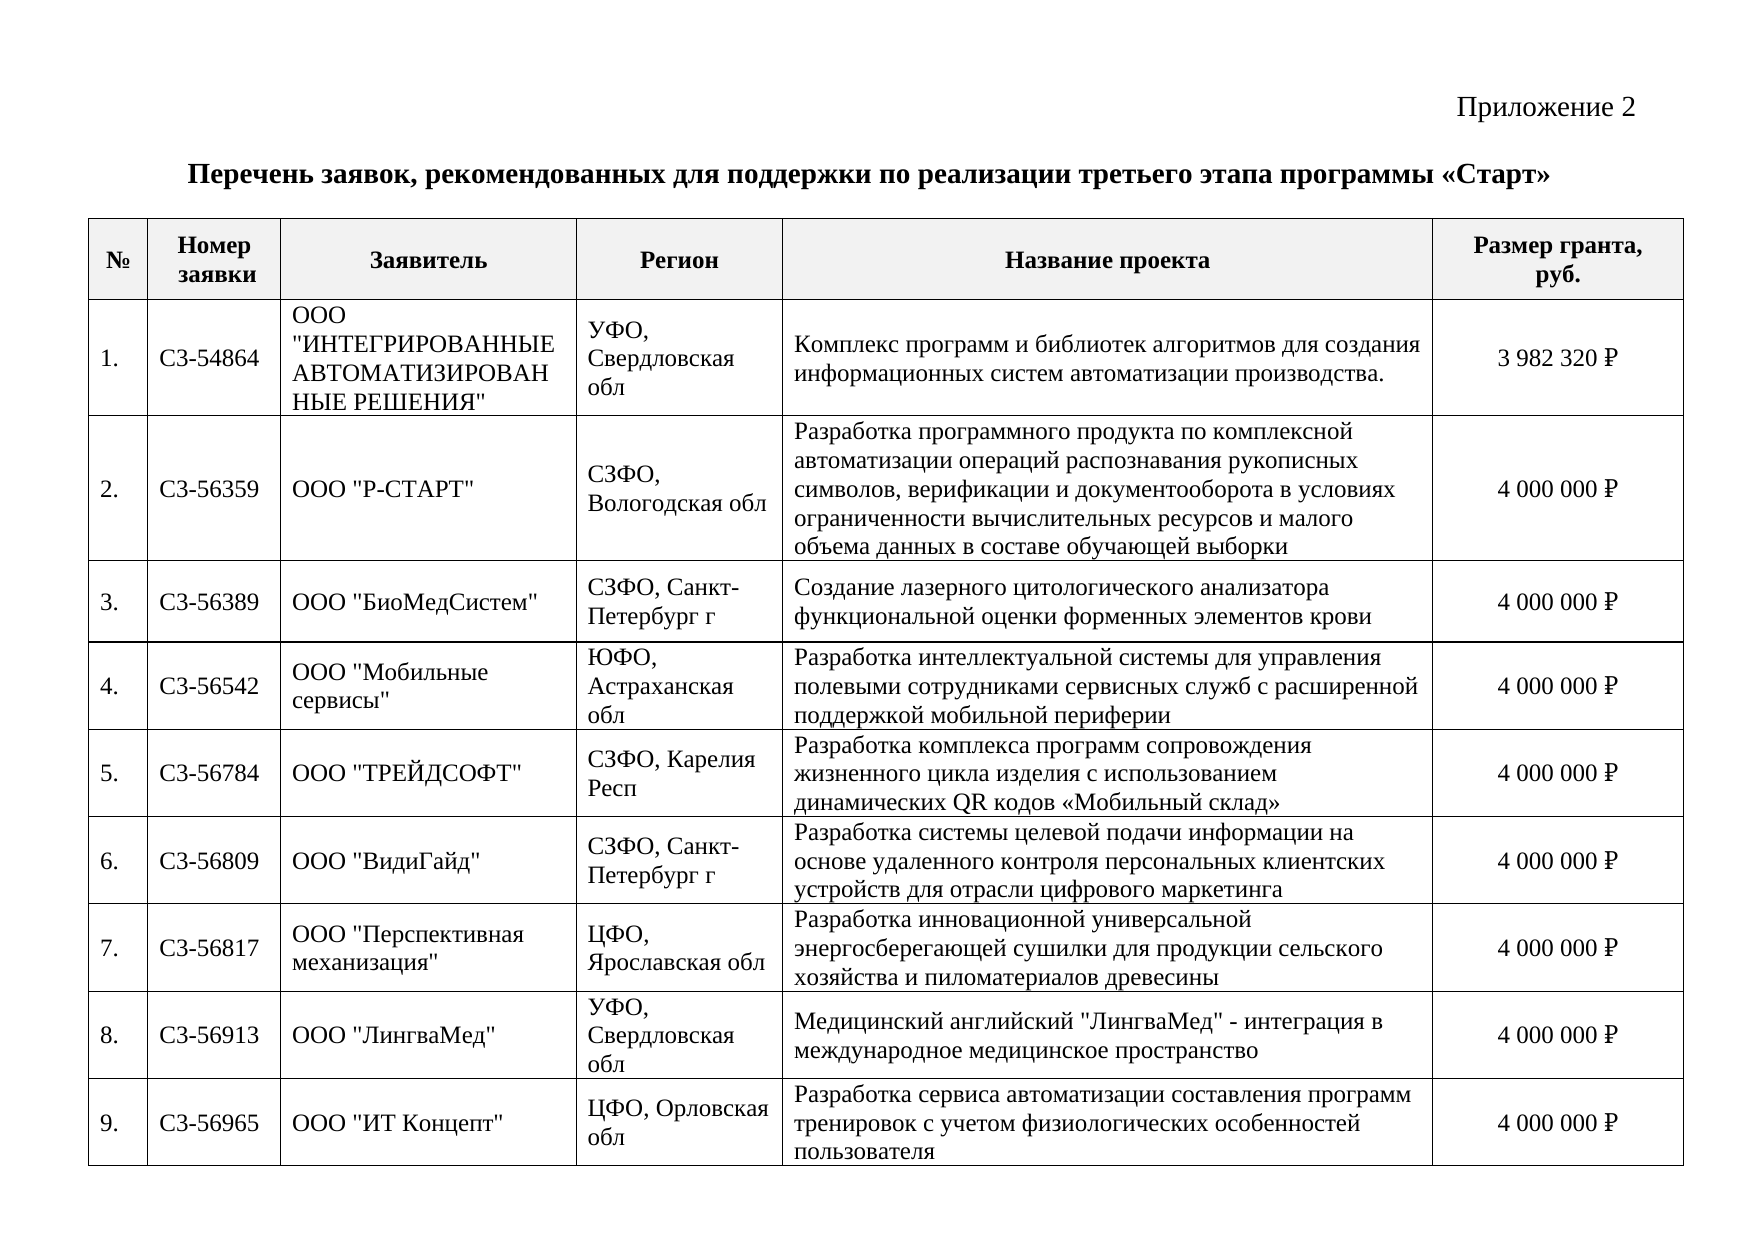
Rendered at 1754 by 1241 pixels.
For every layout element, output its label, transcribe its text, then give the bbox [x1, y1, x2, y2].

table_cell [89, 904, 147, 991]
table_cell ЦФО, Орловская обл [577, 1079, 782, 1165]
table_cell ООО "Перспективная механизация" [281, 904, 576, 991]
table_cell ООО "ВидиГайд" [281, 817, 576, 903]
table_cell ЦФО, Ярославская обл [577, 904, 782, 991]
table_cell ООО "ТРЕЙДСОФТ" [281, 730, 576, 816]
table_cell Медицинский английский "ЛингваМед" - интеграция в международное медицинское пространство [783, 992, 1432, 1078]
table_cell ООО "Р-СТАРТ" [281, 416, 576, 560]
table_cell СЗФО, Вологодская обл [577, 416, 782, 560]
table_cell С3-56389 [148, 561, 280, 641]
table_cell С3-56542 [148, 643, 280, 729]
table_cell С3-54864 [148, 300, 280, 415]
table_cell СЗФО, Санкт-Петербург г [577, 561, 782, 641]
table_cell [89, 643, 147, 729]
table_cell С3-56817 [148, 904, 280, 991]
table_cell УФО, Свердловская обл [577, 300, 782, 415]
subtitle Приложение 2 [118, 89, 1636, 122]
table_cell Комплекс программ и библиотек алгоритмов для создания информационных систем автоматизации производства. [783, 300, 1432, 415]
table_header Регион [577, 219, 782, 299]
table_cell СЗФО, Санкт-Петербург г [577, 817, 782, 903]
table_cell 4 000 000 ₽ [1433, 561, 1683, 641]
table_header Название проекта [783, 219, 1432, 299]
table_cell Разработка системы целевой подачи информации на основе удаленного контроля персональных клиентских устройств для отрасли цифрового маркетинга [783, 817, 1432, 903]
table_header Номер заявки [148, 219, 280, 299]
table_cell СЗФО, Карелия Респ [577, 730, 782, 816]
table_cell 4 000 000 ₽ [1433, 730, 1683, 816]
table_cell 4 000 000 ₽ [1433, 416, 1683, 560]
table_cell ООО "ЛингваМед" [281, 992, 576, 1078]
table_header № [89, 219, 147, 299]
table_cell 4 000 000 ₽ [1433, 643, 1683, 729]
table_cell С3-56809 [148, 817, 280, 903]
table_cell 4 000 000 ₽ [1433, 992, 1683, 1078]
table_cell Разработка интеллектуальной системы для управления полевыми сотрудниками сервисных служб с расширенной поддержкой мобильной периферии [783, 643, 1432, 729]
table_cell УФО, Свердловская обл [577, 992, 782, 1078]
table_cell С3-56784 [148, 730, 280, 816]
table_cell [89, 561, 147, 641]
table_cell Разработка программного продукта по комплексной автоматизации операций распознавания рукописных символов, верификации и документооборота в условиях ограниченности вычислительных ресурсов и малого объема данных в составе обучающей выборки [783, 416, 1432, 560]
table_cell Разработка инновационной универсальной энергосберегающей сушилки для продукции сельского хозяйства и пиломатериалов древесины [783, 904, 1432, 991]
table_cell С3-56913 [148, 992, 280, 1078]
table_cell ООО "ИТ Концепт" [281, 1079, 576, 1165]
table_cell 3 982 320 ₽ [1433, 300, 1683, 415]
table_cell [89, 817, 147, 903]
table_cell Разработка комплекса программ сопровождения жизненного цикла изделия с использованием динамических QR кодов «Мобильный склад» [783, 730, 1432, 816]
table_cell [89, 416, 147, 560]
table_cell [89, 992, 147, 1078]
table_cell ООО "БиоМедСистем" [281, 561, 576, 641]
table_cell 4 000 000 ₽ [1433, 1079, 1683, 1165]
table_cell 4 000 000 ₽ [1433, 817, 1683, 903]
table_cell [89, 300, 147, 415]
table_cell [89, 1079, 147, 1165]
table_cell ООО "ИНТЕГРИРОВАННЫЕ АВТОМАТИЗИРОВАННЫЕ РЕШЕНИЯ" [281, 300, 576, 415]
table_cell 4 000 000 ₽ [1433, 904, 1683, 991]
table_cell Разработка сервиса автоматизации составления программ тренировок с учетом физиологических особенностей пользователя [783, 1079, 1432, 1165]
table_cell С3-56965 [148, 1079, 280, 1165]
table_header Размер гранта, руб. [1433, 219, 1683, 299]
table_cell С3-56359 [148, 416, 280, 560]
text Перечень заявок, рекомендованных для поддержки по реализации третьего этапа программы «Старт» [103, 156, 1636, 189]
table_cell ООО "Мобильные сервисы" [281, 643, 576, 729]
table_cell [89, 730, 147, 816]
table_cell ЮФО, Астраханская обл [577, 643, 782, 729]
table_cell Создание лазерного цитологического анализатора функциональной оценки форменных элементов крови [783, 561, 1432, 641]
table_header Заявитель [281, 219, 576, 299]
